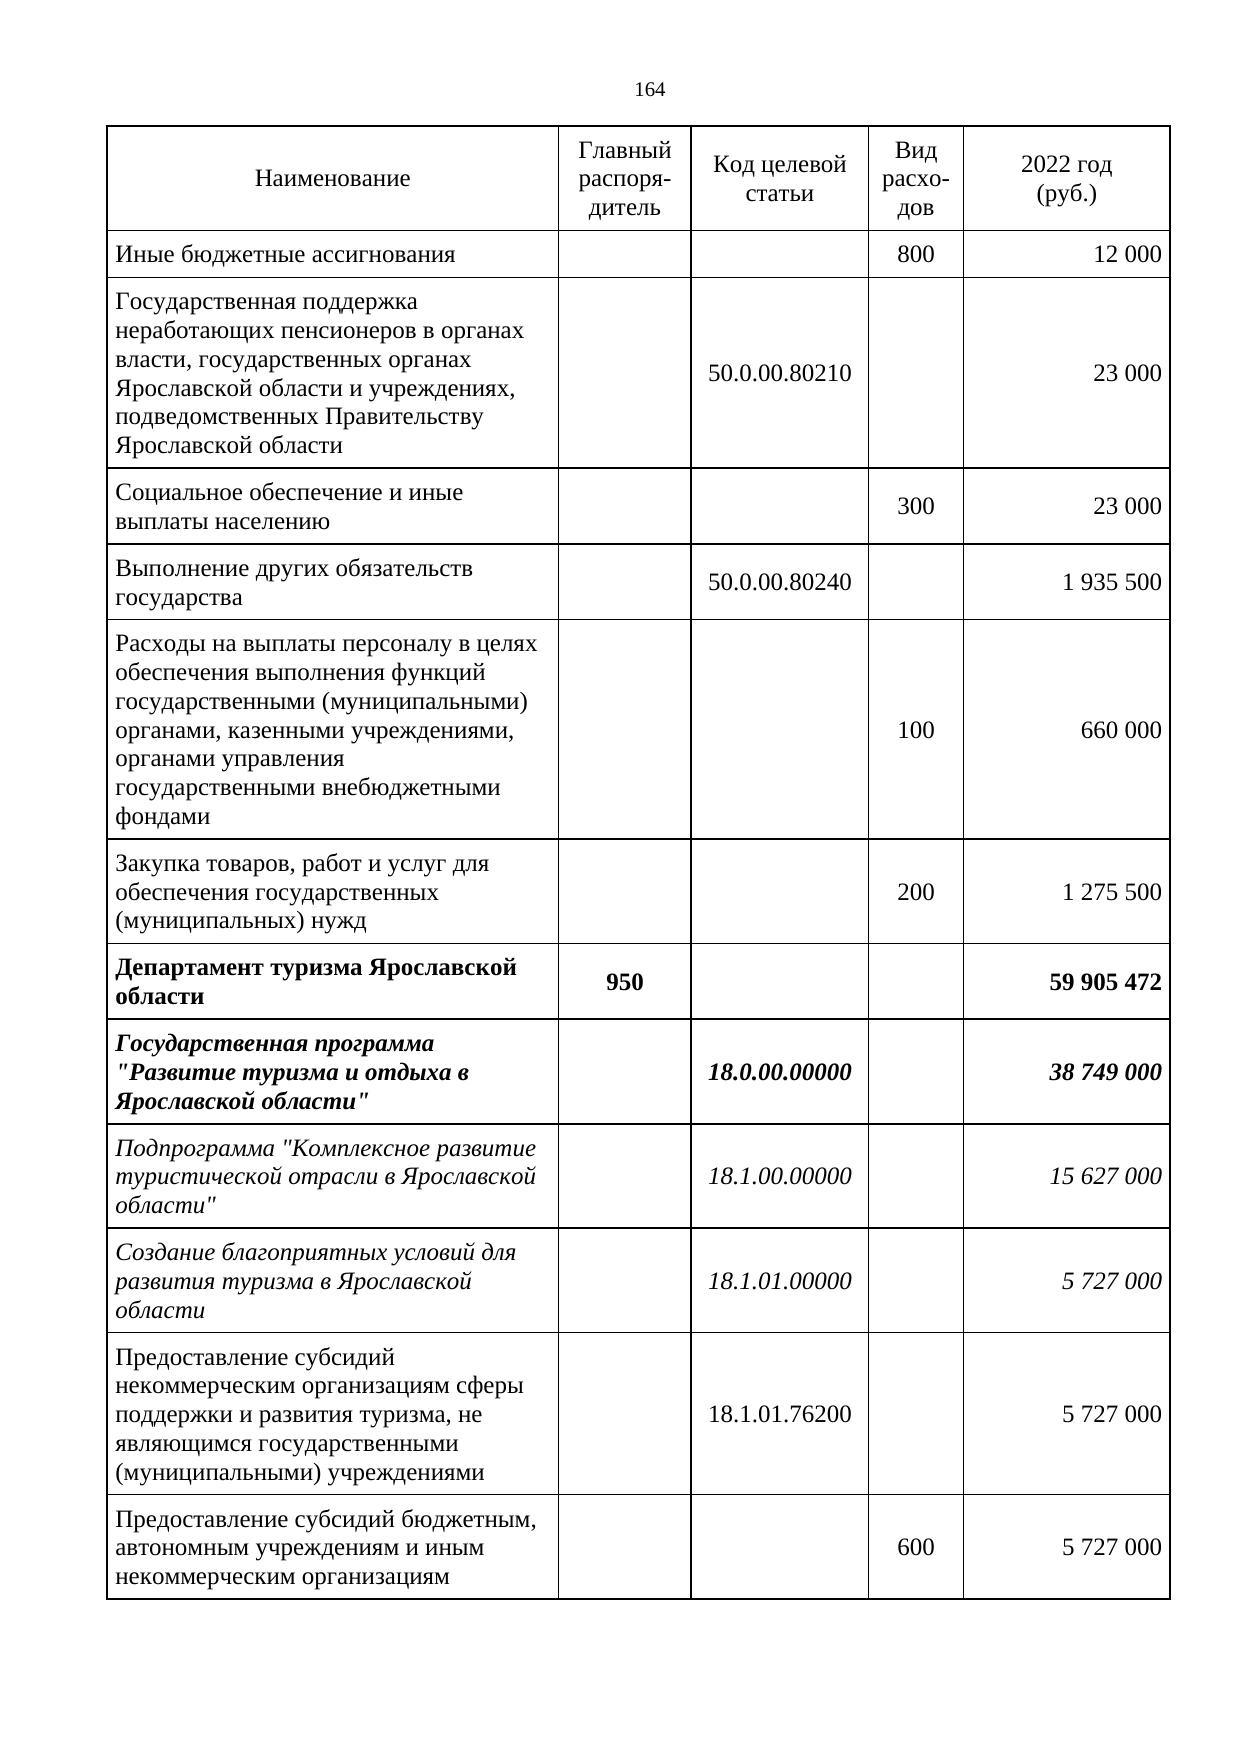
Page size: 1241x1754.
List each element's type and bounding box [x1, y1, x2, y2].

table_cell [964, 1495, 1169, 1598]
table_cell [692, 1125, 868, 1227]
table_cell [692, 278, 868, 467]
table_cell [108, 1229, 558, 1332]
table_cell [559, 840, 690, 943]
table_header [559, 127, 690, 229]
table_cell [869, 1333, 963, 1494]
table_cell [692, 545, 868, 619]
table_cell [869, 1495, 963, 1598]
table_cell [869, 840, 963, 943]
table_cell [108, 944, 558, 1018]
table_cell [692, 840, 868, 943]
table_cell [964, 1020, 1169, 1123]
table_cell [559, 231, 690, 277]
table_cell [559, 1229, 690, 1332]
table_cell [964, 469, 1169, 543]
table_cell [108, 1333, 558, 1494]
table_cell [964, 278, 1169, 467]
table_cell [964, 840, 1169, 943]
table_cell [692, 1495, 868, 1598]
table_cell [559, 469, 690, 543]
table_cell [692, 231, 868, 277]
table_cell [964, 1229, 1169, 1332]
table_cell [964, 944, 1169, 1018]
table_header [964, 127, 1169, 229]
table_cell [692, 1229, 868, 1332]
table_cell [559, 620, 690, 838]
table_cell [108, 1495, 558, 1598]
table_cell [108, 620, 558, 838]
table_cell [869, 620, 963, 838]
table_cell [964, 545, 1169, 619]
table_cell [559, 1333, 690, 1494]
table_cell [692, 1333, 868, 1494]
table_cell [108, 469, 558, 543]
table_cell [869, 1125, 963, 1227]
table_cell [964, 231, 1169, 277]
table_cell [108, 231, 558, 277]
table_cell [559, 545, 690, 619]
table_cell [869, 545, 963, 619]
table_header [869, 127, 963, 229]
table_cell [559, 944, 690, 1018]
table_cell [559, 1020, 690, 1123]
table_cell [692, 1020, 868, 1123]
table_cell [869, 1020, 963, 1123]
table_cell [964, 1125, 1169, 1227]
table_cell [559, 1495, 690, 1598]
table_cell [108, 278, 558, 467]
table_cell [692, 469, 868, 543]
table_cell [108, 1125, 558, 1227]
table_header [692, 127, 868, 229]
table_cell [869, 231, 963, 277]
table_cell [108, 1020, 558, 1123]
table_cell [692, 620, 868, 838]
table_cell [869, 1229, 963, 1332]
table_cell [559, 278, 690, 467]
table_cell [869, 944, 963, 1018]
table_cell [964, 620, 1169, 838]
table_header [108, 127, 558, 229]
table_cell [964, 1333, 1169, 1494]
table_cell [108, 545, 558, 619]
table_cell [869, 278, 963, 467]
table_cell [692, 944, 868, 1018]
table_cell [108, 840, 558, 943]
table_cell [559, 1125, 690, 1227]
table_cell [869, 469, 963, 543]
